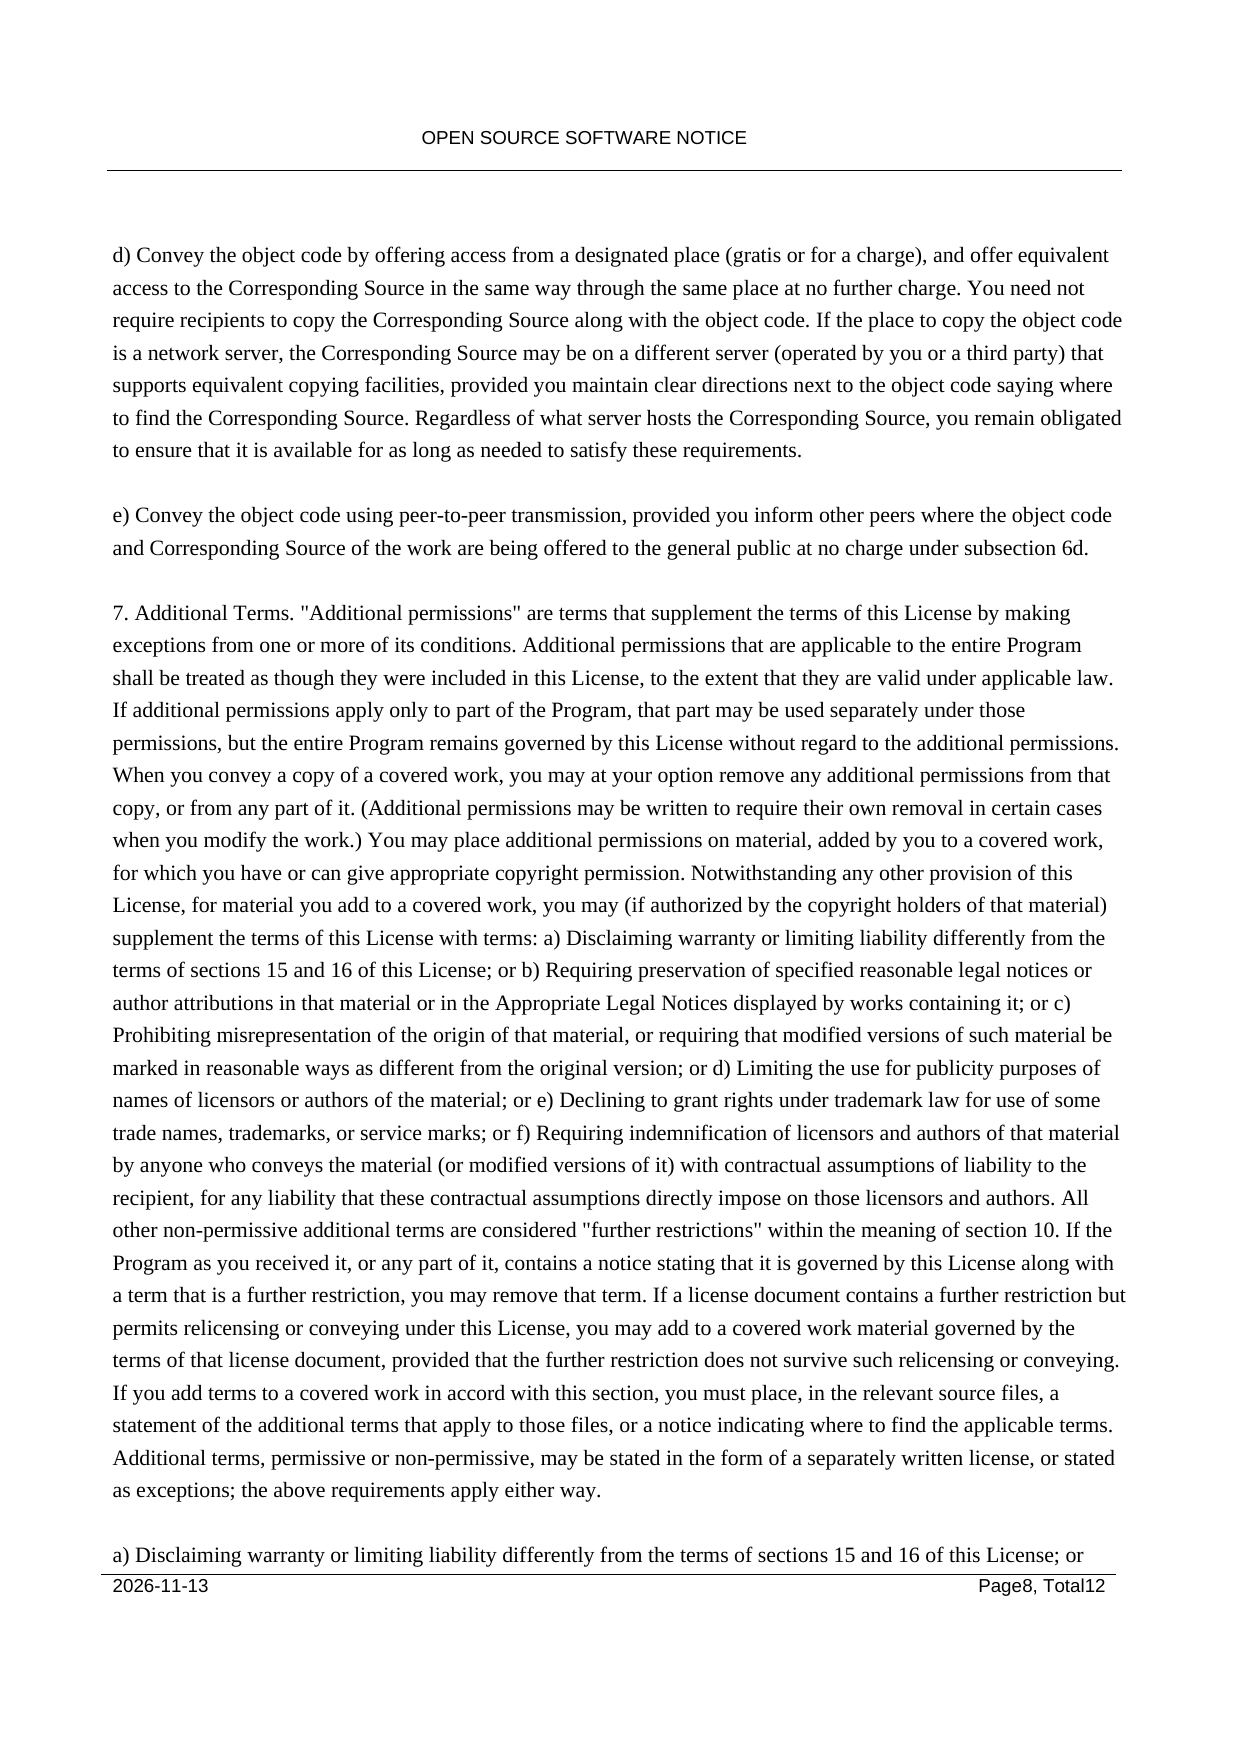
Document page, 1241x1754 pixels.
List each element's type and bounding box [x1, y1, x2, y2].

text [112, 206, 1128, 1571]
